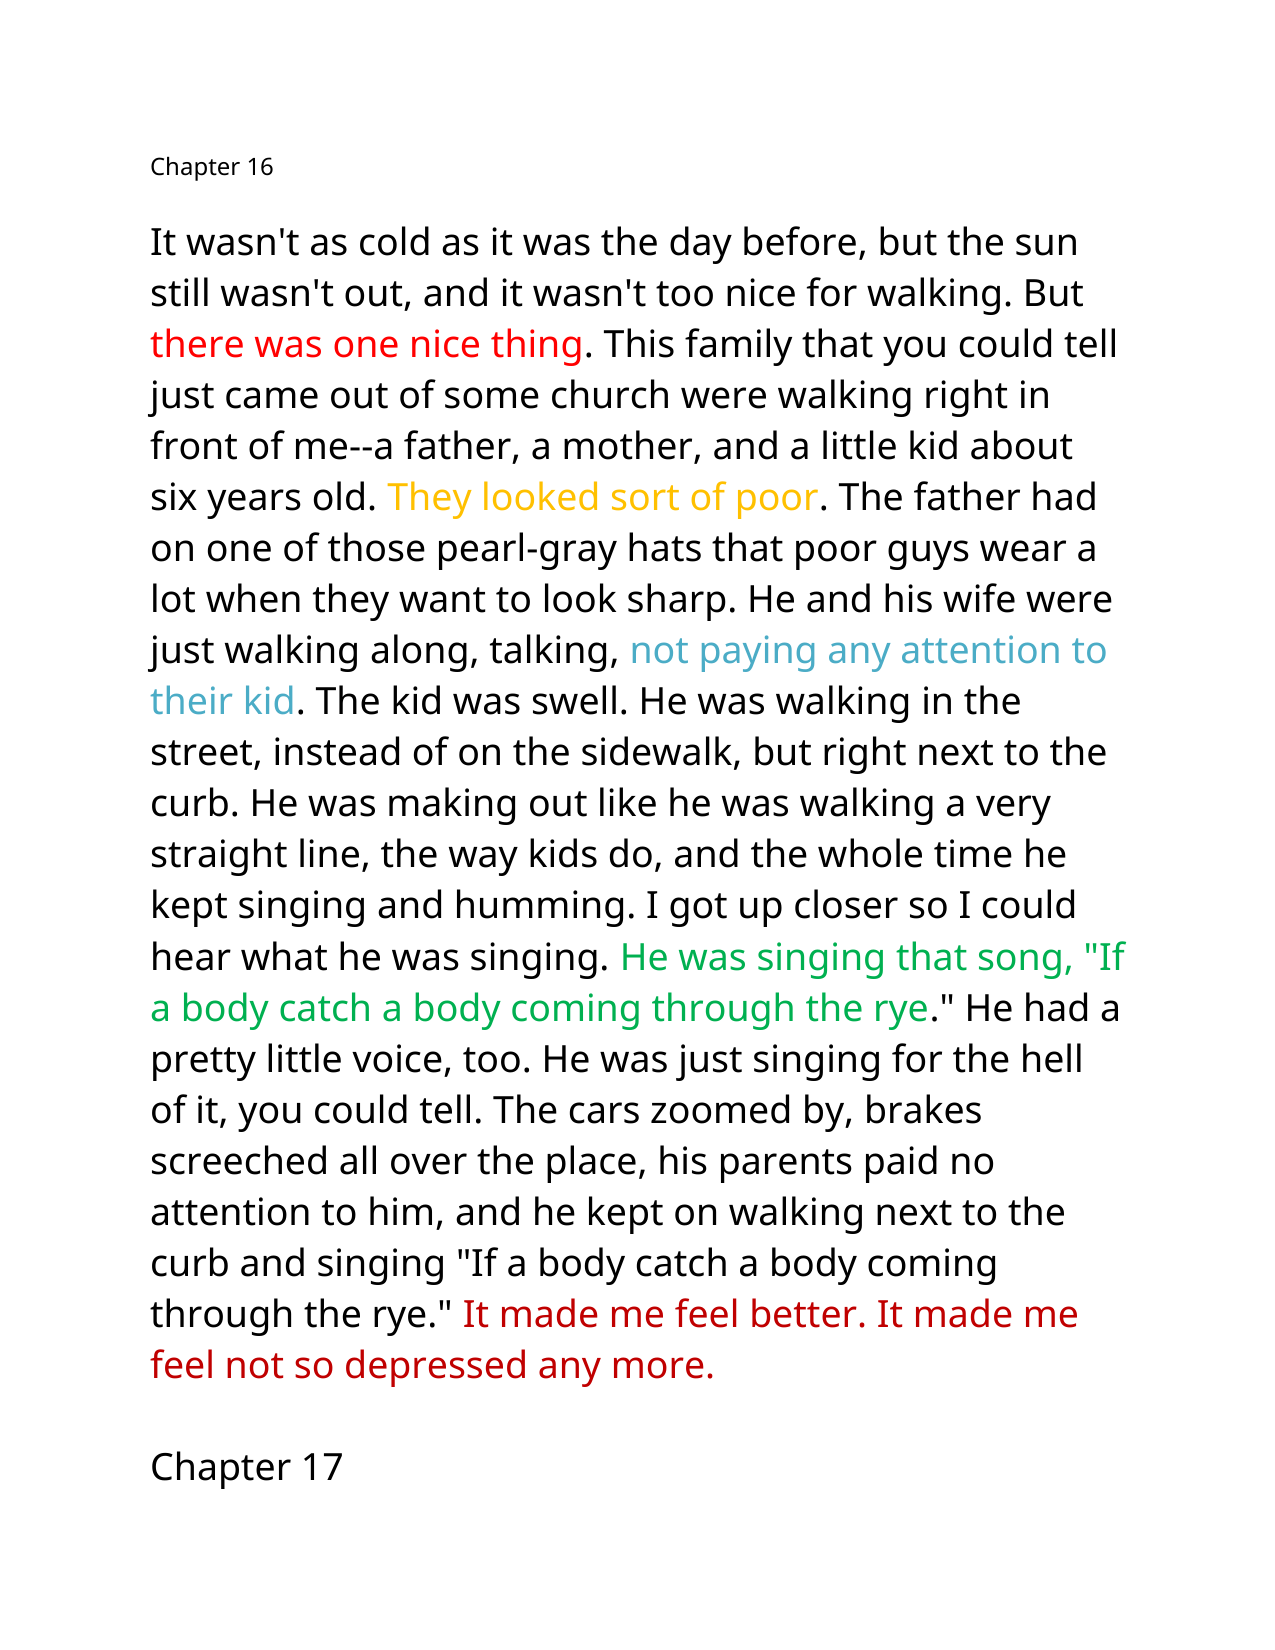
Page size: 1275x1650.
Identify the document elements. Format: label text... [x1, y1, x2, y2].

text It wasn't as cold as it was the day before, but the sun still wasn't out, and it wasn't too nice for walking. But there was one nice thing. This family that you could tell just came out of some church were walking right in front of me--a father, a mother, and a little kid about six years old. They looked sort of poor. The father had on one of those pearl-gray hats that poor guys wear a lot when they want to look sharp. He and his wife were just walking along, talking, not paying any attention to their kid. The kid was swell. He was walking in the street, instead of on the sidewalk, but right next to the curb. He was making out like he was walking a very straight line, the way kids do, and the whole time he kept singing and humming. I got up closer so I could hear what he was singing. He was singing that song, "If a body catch a body coming through the rye." He had a pretty little voice, too. He was just singing for the hell of it, you could tell. The cars zoomed by, brakes screeched all over the place, his parents paid no attention to him, and he kept on walking next to the curb and singing "If a body catch a body coming through the rye." It made me feel better. It made me feel not so depressed any more. [150, 215, 1125, 1389]
text Chapter 16 [150, 150, 1125, 183]
text Chapter 17 [150, 1440, 1125, 1491]
